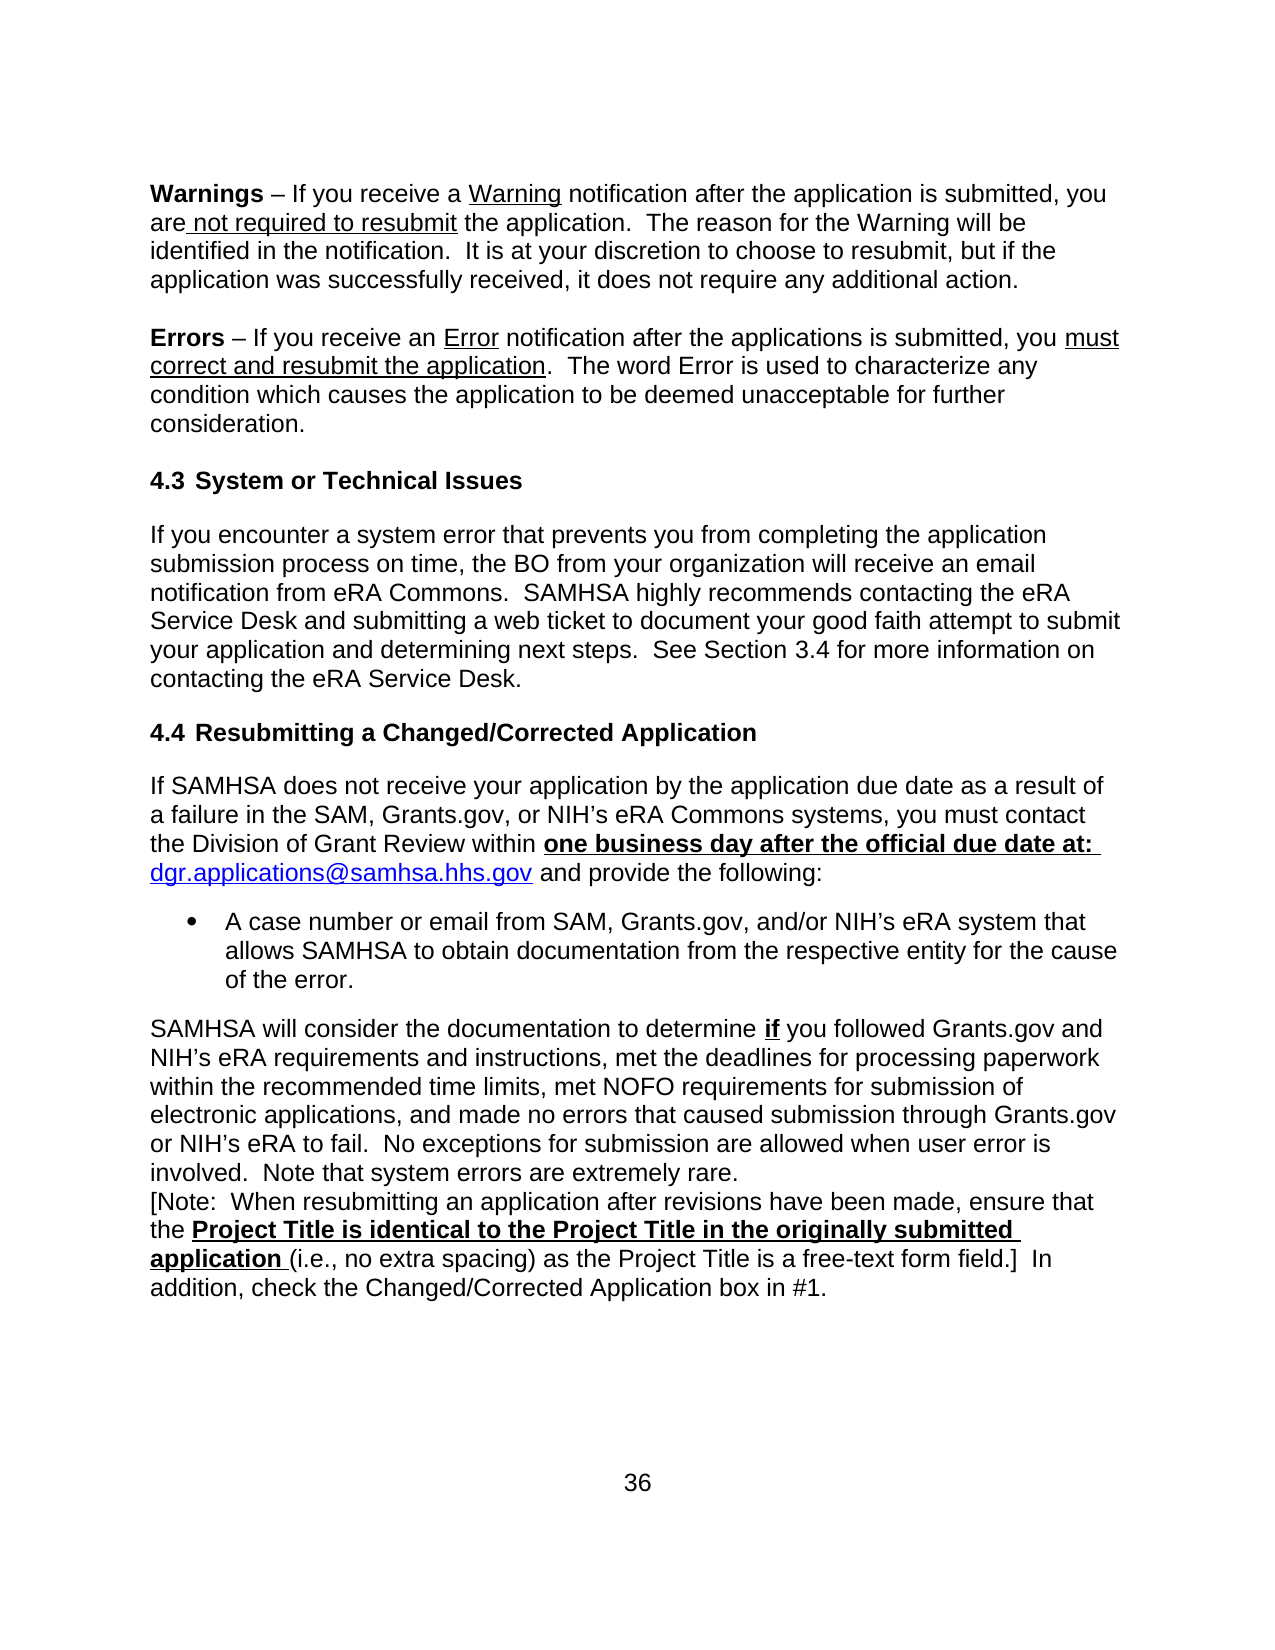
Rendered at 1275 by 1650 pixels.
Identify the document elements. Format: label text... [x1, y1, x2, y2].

list If SAMHSA does not receive your application by the application due date as a result of a failure in the SAM, Grants.gov, or NIH’s eRA Commons systems, you must contact the Division of Grant Review within one business day after the official due date at: dgr.applications@samhsa.hhs.gov and provide the following: [150, 771, 1125, 886]
list Errors – If you receive an Error notification after the applications is submitted, you must correct and resubmit the application. The word Error is used to characterize any condition which causes the application to be deemed unacceptable for further consideration. [150, 294, 1125, 437]
text [Note: When resubmitting an application after revisions have been made, ensure that the Project Title is identical to the Project Title in the originally submitted application (i.e., no extra spacing) as the Project Title is a free-text form field.] In addition, check the Changed/Corrected Application box in #1. [150, 1187, 1125, 1302]
text 4.4 Resubmitting a Changed/Corrected Application [150, 717, 1125, 746]
text 4.3 System or Technical Issues [150, 437, 1125, 495]
text SAMHSA will consider the documentation to determine if you followed Grants.gov and NIH’s eRA requirements and instructions, met the deadlines for processing paperwork within the recommended time limits, met NOFO requirements for submission of electronic applications, and made no errors that caused submission through Grants.gov or NIH’s eRA to fail. No exceptions for submission are allowed when user error is involved. Note that system errors are extremely rare. [150, 1014, 1125, 1187]
list Warnings – If you receive a Warning notification after the application is submitted, you are not required to resubmit the application. The reason for the Warning will be identified in the notification. It is at your discretion to choose to resubmit, but if the application was successfully received, it does not require any additional action. [150, 150, 1125, 294]
text If you encounter a system error that prevents you from completing the application submission process on time, the BO from your organization will receive an email notification from eRA Commons. SAMHSA highly recommends contacting the eRA Service Desk and submitting a web ticket to document your good faith attempt to submit your application and determining next steps. See Section 3.4 for more information on contacting the eRA Service Desk. [150, 520, 1125, 692]
list A case number or email from SAM, Grants.gov, and/or NIH’s eRA system that allows SAMHSA to obtain documentation from the respective entity for the cause of the error. [187, 907, 1125, 993]
